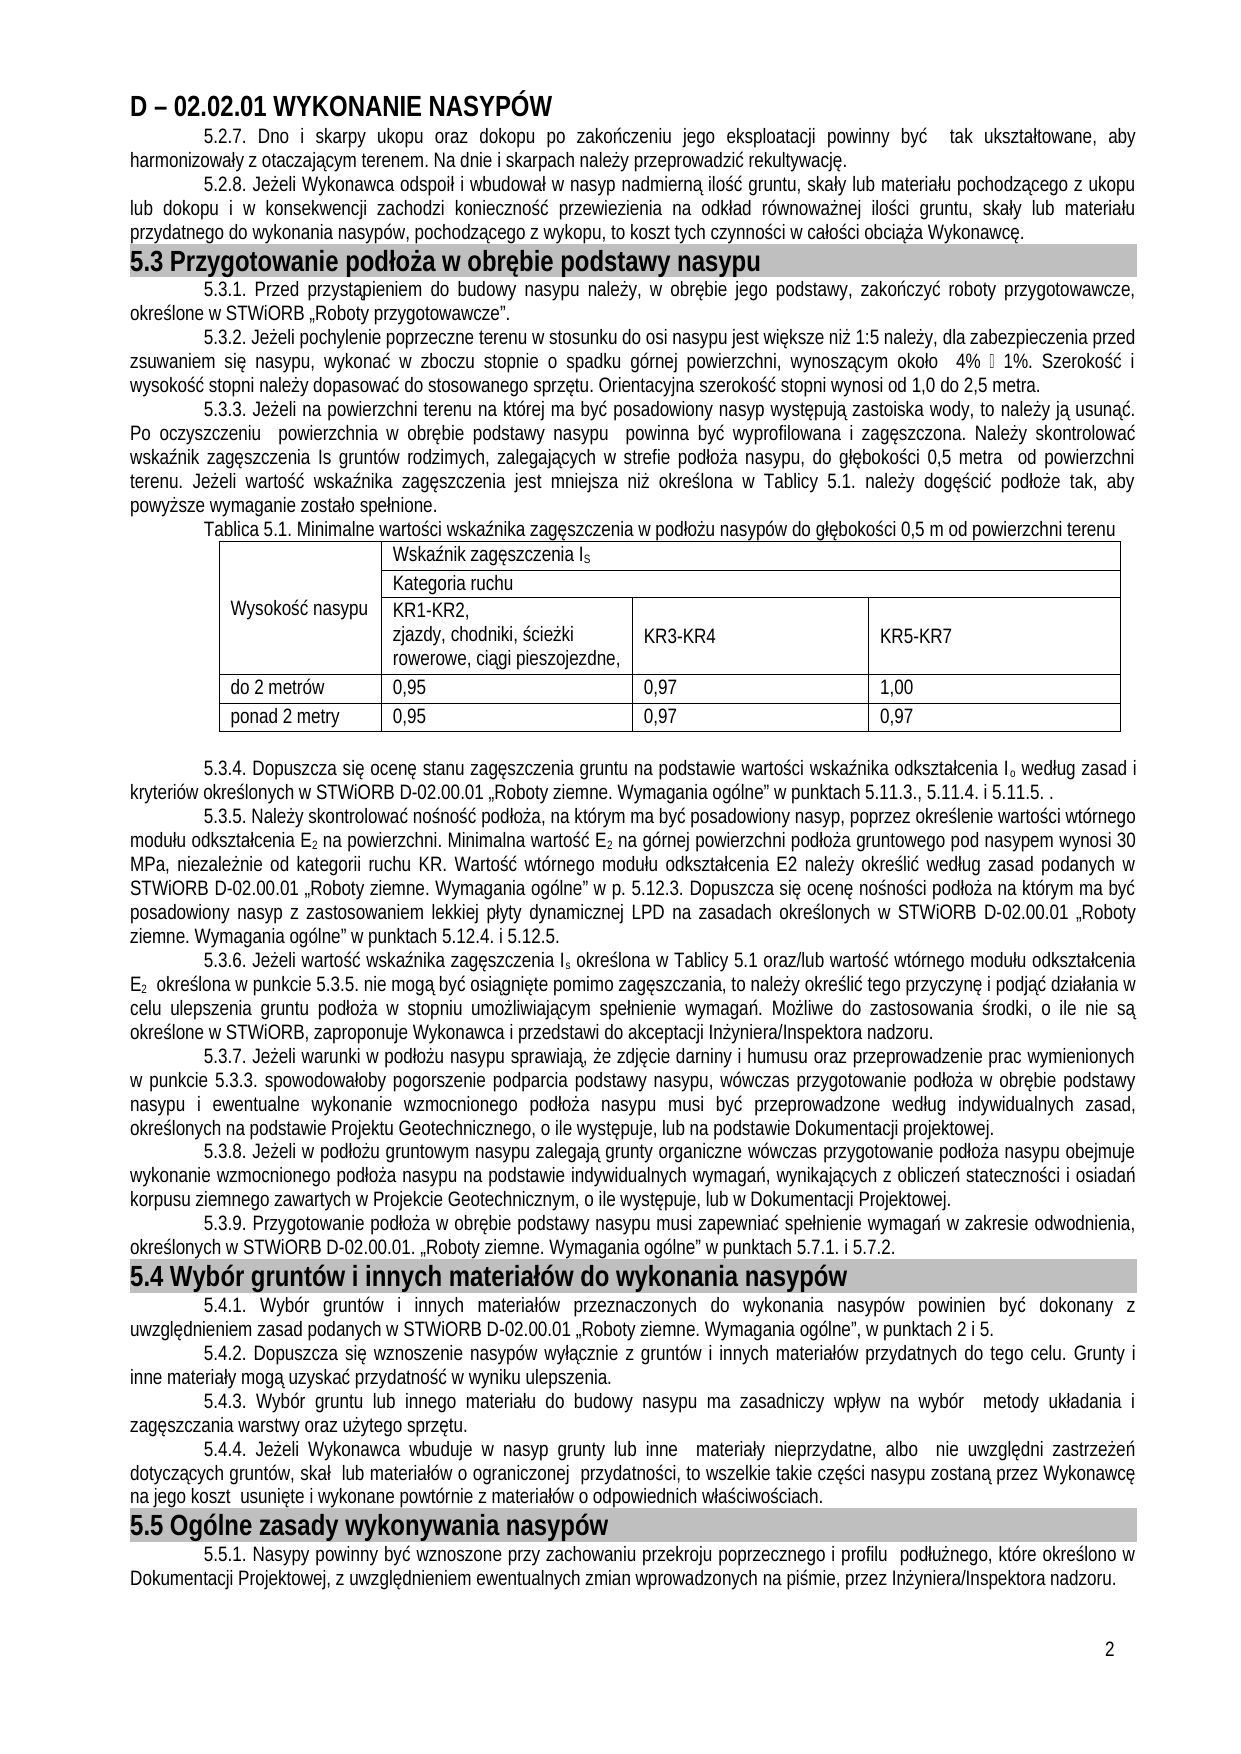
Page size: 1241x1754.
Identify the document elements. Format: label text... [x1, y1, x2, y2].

table_cell 1,00 [869, 675, 1120, 702]
table_cell KR3-KR4 [633, 598, 868, 674]
text 5.4.1. Wybór gruntów i innych materiałów przeznaczonych do wykonania nasypów powinien być dokonany z uwzględnieniem zasad podanych w STWiORB D-02.00.01 „Roboty ziemne. Wymagania ogólne”, w punktach 2 i 5. [130, 1293, 1137, 1341]
table_cell 0,97 [869, 704, 1120, 731]
text 5.3.6. Jeżeli wartość wskaźnika zagęszczenia Is określona w Tablicy 5.1 oraz/lub wartość wtórnego modułu odkształcenia E2 określona w punkcie 5.3.5. nie mogą być osiągnięte pomimo zagęszczania, to należy określić tego przyczynę i podjąć działania w celu ulepszenia gruntu podłoża w stopniu umożliwiającym spełnienie wymagań. Możliwe do zastosowania środki, o ile nie są określone w STWiORB, zaproponuje Wykonawca i przedstawi do akceptacji Inżyniera/Inspektora nadzoru. [130, 948, 1137, 1044]
table_cell 0,97 [633, 675, 868, 702]
table_header Wysokość nasypu [220, 542, 381, 674]
text 5.3.3. Jeżeli na powierzchni terenu na której ma być posadowiony nasyp występują zastoiska wody, to należy ją usunąć. Po oczyszczeniu powierzchnia w obrębie podstawy nasypu powinna być wyprofilowana i zagęszczona. Należy skontrolować wskaźnik zagęszczenia Is gruntów rodzimych, zalegających w strefie podłoża nasypu, do głębokości 0,5 metra od powierzchni terenu. Jeżeli wartość wskaźnika zagęszczenia jest mniejsza niż określona w Tablicy 5.1. należy dogęścić podłoże tak, aby powyższe wymaganie zostało spełnione. [130, 397, 1137, 517]
table_cell do 2 metrów [220, 675, 381, 702]
text Tablica 5.1. Minimalne wartości wskaźnika zagęszczenia w podłożu nasypów do głębokości 0,5 m od powierzchni terenu [130, 517, 1137, 541]
text 5.5 Ogólne zasady wykonywania nasypów [130, 1508, 1137, 1542]
text 5.2.8. Jeżeli Wykonawca odspoił i wbudował w nasyp nadmierną ilość gruntu, skały lub materiału pochodzącego z ukopu lub dokopu i w konsekwencji zachodzi konieczność przewiezienia na odkład równoważnej ilości gruntu, skały lub materiału przydatnego do wykonania nasypów, pochodzącego z wykopu, to koszt tych czynności w całości obciąża Wykonawcę. [130, 172, 1137, 244]
text 5.3.4. Dopuszcza się ocenę stanu zagęszczenia gruntu na podstawie wartości wskaźnika odkształcenia Io według zasad i kryteriów określonych w STWiORB D-02.00.01 „Roboty ziemne. Wymagania ogólne” w punktach 5.11.3., 5.11.4. i 5.11.5. . [130, 756, 1137, 804]
table_cell KR5-KR7 [869, 598, 1120, 674]
table_header Wskaźnik zagęszczenia IS [382, 542, 869, 569]
text 5.5.1. Nasypy powinny być wznoszone przy zachowaniu przekroju poprzecznego i profilu podłużnego, które określono w Dokumentacji Projektowej, z uwzględnieniem ewentualnych zmian wprowadzonych na piśmie, przez Inżyniera/Inspektora nadzoru. [130, 1542, 1137, 1590]
text 5.3 Przygotowanie podłoża w obrębie podstawy nasypu [130, 244, 1137, 277]
table_cell 0,95 [382, 675, 632, 702]
text 5.3.7. Jeżeli warunki w podłożu nasypu sprawiają, że zdjęcie darniny i humusu oraz przeprowadzenie prac wymienionych w punkcie 5.3.3. spowodowałoby pogorszenie podparcia podstawy nasypu, wówczas przygotowanie podłoża w obrębie podstawy nasypu i ewentualne wykonanie wzmocnionego podłoża nasypu musi być przeprowadzone według indywidualnych zasad, określonych na podstawie Projektu Geotechnicznego, o ile występuje, lub na podstawie Dokumentacji projektowej. [130, 1044, 1137, 1139]
text 5.4.4. Jeżeli Wykonawca wbuduje w nasyp grunty lub inne materiały nieprzydatne, albo nie uwzględni zastrzeżeń dotyczących gruntów, skał lub materiałów o ograniczonej przydatności, to wszelkie takie części nasypu zostaną przez Wykonawcę na jego koszt usunięte i wykonane powtórnie z materiałów o odpowiednich właściwościach. [130, 1436, 1137, 1508]
table_cell KR1-KR2, zjazdy, chodniki, ścieżki rowerowe, ciągi pieszojezdne, [382, 598, 632, 674]
text 5.4 Wybór gruntów i innych materiałów do wykonania nasypów [130, 1259, 1137, 1293]
table_header [869, 542, 1120, 569]
text 5.4.3. Wybór gruntu lub innego materiału do budowy nasypu ma zasadniczy wpływ na wybór metody układania i zagęszczania warstwy oraz użytego sprzętu. [130, 1388, 1137, 1436]
table_cell [869, 571, 1120, 597]
text 5.3.8. Jeżeli w podłożu gruntowym nasypu zalegają grunty organiczne wówczas przygotowanie podłoża nasypu obejmuje wykonanie wzmocnionego podłoża nasypu na podstawie indywidualnych wymagań, wynikających z obliczeń stateczności i osiadań korpusu ziemnego zawartych w Projekcie Geotechnicznym, o ile występuje, lub w Dokumentacji Projektowej. [130, 1139, 1137, 1211]
table_cell 0,95 [382, 704, 632, 731]
text 5.4.2. Dopuszcza się wznoszenie nasypów wyłącznie z gruntów i innych materiałów przydatnych do tego celu. Grunty i inne materiały mogą uzyskać przydatność w wyniku ulepszenia. [130, 1341, 1137, 1388]
text 5.3.2. Jeżeli pochylenie poprzeczne terenu w stosunku do osi nasypu jest większe niż 1:5 należy, dla zabezpieczenia przed zsuwaniem się nasypu, wykonać w zboczu stopnie o spadku górnej powierzchni, wynoszącym około 4%  1%. Szerokość i wysokość stopni należy dopasować do stosowanego sprzętu. Orientacyjna szerokość stopni wynosi od 1,0 do 2,5 metra. [130, 325, 1137, 397]
text 5.3.9. Przygotowanie podłoża w obrębie podstawy nasypu musi zapewniać spełnienie wymagań w zakresie odwodnienia, określonych w STWiORB D-02.00.01. „Roboty ziemne. Wymagania ogólne” w punktach 5.7.1. i 5.7.2. [130, 1211, 1137, 1259]
table_cell Kategoria ruchu [382, 571, 869, 597]
text 5.3.1. Przed przystąpieniem do budowy nasypu należy, w obrębie jego podstawy, zakończyć roboty przygotowawcze, określone w STWiORB „Roboty przygotowawcze”. [130, 277, 1137, 325]
text 5.2.7. Dno i skarpy ukopu oraz dokopu po zakończeniu jego eksploatacji powinny być tak ukształtowane, aby harmonizowały z otaczającym terenem. Na dnie i skarpach należy przeprowadzić rekultywację. [130, 124, 1137, 172]
table_cell ponad 2 metry [220, 704, 381, 731]
text 5.3.5. Należy skontrolować nośność podłoża, na którym ma być posadowiony nasyp, poprzez określenie wartości wtórnego modułu odkształcenia E2 na powierzchni. Minimalna wartość E2 na górnej powierzchni podłoża gruntowego pod nasypem wynosi 30 MPa, niezależnie od kategorii ruchu KR. Wartość wtórnego modułu odkształcenia E2 należy określić według zasad podanych w STWiORB D-02.00.01 „Roboty ziemne. Wymagania ogólne” w p. 5.12.3. Dopuszcza się ocenę nośności podłoża na którym ma być posadowiony nasyp z zastosowaniem lekkiej płyty dynamicznej LPD na zasadach określonych w STWiORB D-02.00.01 „Roboty ziemne. Wymagania ogólne” w punktach 5.12.4. i 5.12.5. [130, 804, 1137, 948]
table_cell 0,97 [633, 704, 868, 731]
